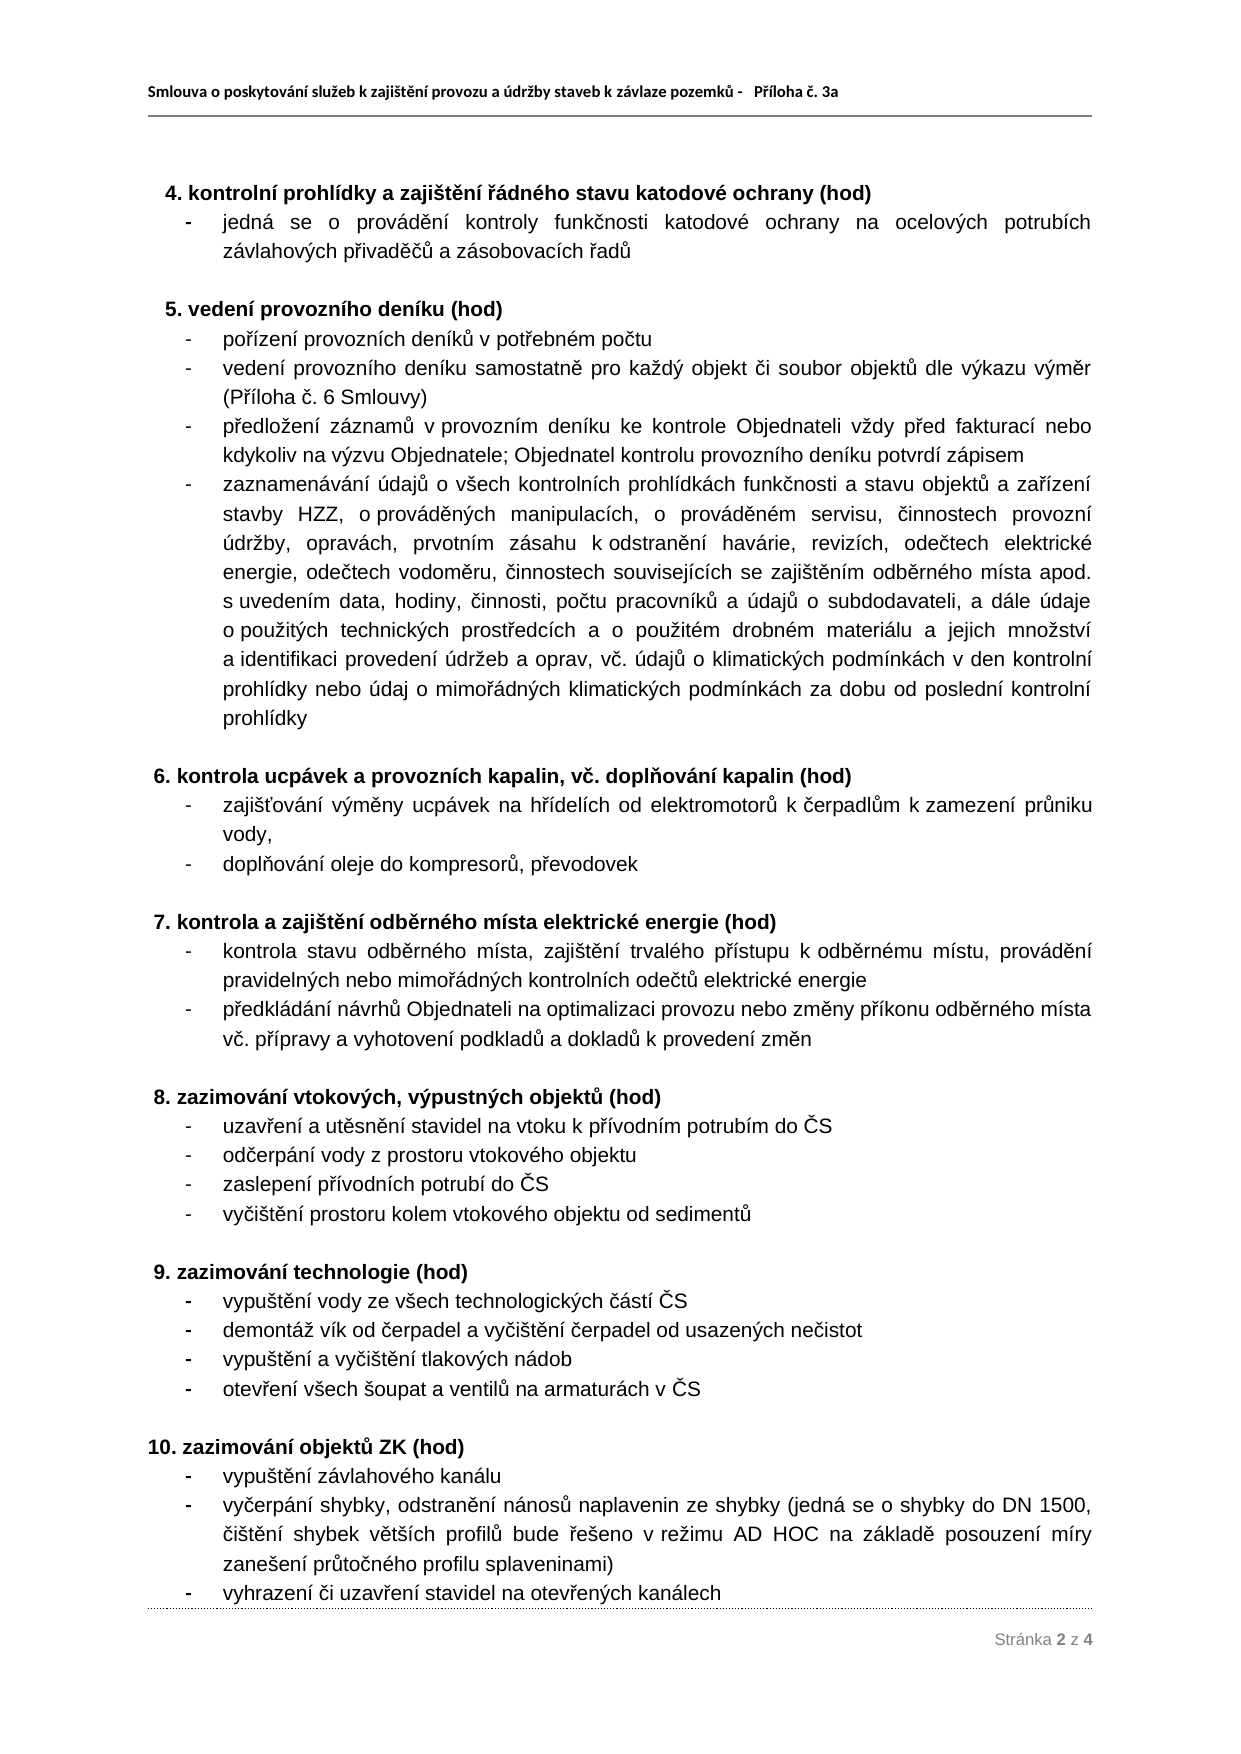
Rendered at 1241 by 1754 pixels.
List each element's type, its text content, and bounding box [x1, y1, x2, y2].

text 7. kontrola a zajištění odběrného místa elektrické energie (hod) [148, 906, 1092, 935]
list zaznamenávání údajů o všech kontrolních prohlídkách funkčnosti a stavu objektů a zařízení stavby HZZ, o prováděných manipulacích, o prováděném servisu, činnostech provozní údržby, opravách, prvotním zásahu k odstranění havárie, revizích, odečtech elektrické energie, odečtech vodoměru, činnostech souvisejících se zajištěním odběrného místa apod. s uvedením data, hodiny, činnosti, počtu pracovníků a údajů o subdodavateli, a dále údaje o použitých technických prostředcích a o použitém drobném materiálu a jejich množství a identifikaci provedení údržeb a oprav, vč. údajů o klimatických podmínkách v den kontrolní prohlídky nebo údaj o mimořádných klimatických podmínkách za dobu od poslední kontrolní prohlídky [185, 468, 1092, 731]
list zajišťování výměny ucpávek na hřídelích od elektromotorů k čerpadlům k zamezení průniku vody, [185, 789, 1092, 848]
text 10. zazimování objektů ZK (hod) [148, 1431, 1092, 1460]
text 9. zazimování technologie (hod) [148, 1256, 1092, 1285]
list vedení provozního deníku samostatně pro každý objekt či soubor objektů dle výkazu výměr (Příloha č. 6 Smlouvy) [185, 352, 1092, 410]
list demontáž vík od čerpadel a vyčištění čerpadel od usazených nečistot [185, 1314, 1092, 1343]
list vypuštění závlahového kanálu [185, 1460, 1092, 1489]
list pořízení provozních deníků v potřebném počtu [185, 323, 1092, 352]
text 5. vedení provozního deníku (hod) [148, 293, 1092, 323]
list kontrola stavu odběrného místa, zajištění trvalého přístupu k odběrnému místu, provádění pravidelných nebo mimořádných kontrolních odečtů elektrické energie [185, 935, 1092, 993]
text 8. zazimování vtokových, výpustných objektů (hod) [148, 1081, 1092, 1110]
list jedná se o provádění kontroly funkčnosti katodové ochrany na ocelových potrubích závlahových přivaděčů a zásobovacích řadů [185, 206, 1092, 264]
list předložení záznamů v provozním deníku ke kontrole Objednateli vždy před fakturací nebo kdykoliv na výzvu Objednatele; Objednatel kontrolu provozního deníku potvrdí zápisem [185, 410, 1092, 468]
list vyčerpání shybky, odstranění nánosů naplavenin ze shybky (jedná se o shybky do DN 1500, čištění shybek větších profilů bude řešeno v režimu AD HOC na základě posouzení míry zanešení průtočného profilu splaveninami) [185, 1489, 1092, 1577]
list vyčištění prostoru kolem vtokového objektu od sedimentů [185, 1198, 1092, 1227]
list zaslepení přívodních potrubí do ČS [185, 1168, 1092, 1198]
text 4. kontrolní prohlídky a zajištění řádného stavu katodové ochrany (hod) [148, 177, 1092, 206]
list otevření všech šoupat a ventilů na armaturách v ČS [185, 1373, 1092, 1402]
list odčerpání vody z prostoru vtokového objektu [185, 1139, 1092, 1168]
list vyhrazení či uzavření stavidel na otevřených kanálech [185, 1577, 1092, 1606]
list uzavření a utěsnění stavidel na vtoku k přívodním potrubím do ČS [185, 1110, 1092, 1139]
list doplňování oleje do kompresorů, převodovek [185, 848, 1092, 877]
list vypuštění a vyčištění tlakových nádob [185, 1343, 1092, 1373]
text 6. kontrola ucpávek a provozních kapalin, vč. doplňování kapalin (hod) [148, 760, 1092, 789]
list předkládání návrhů Objednateli na optimalizaci provozu nebo změny příkonu odběrného místa vč. přípravy a vyhotovení podkladů a dokladů k provedení změn [185, 993, 1092, 1052]
list vypuštění vody ze všech technologických částí ČS [185, 1285, 1092, 1314]
